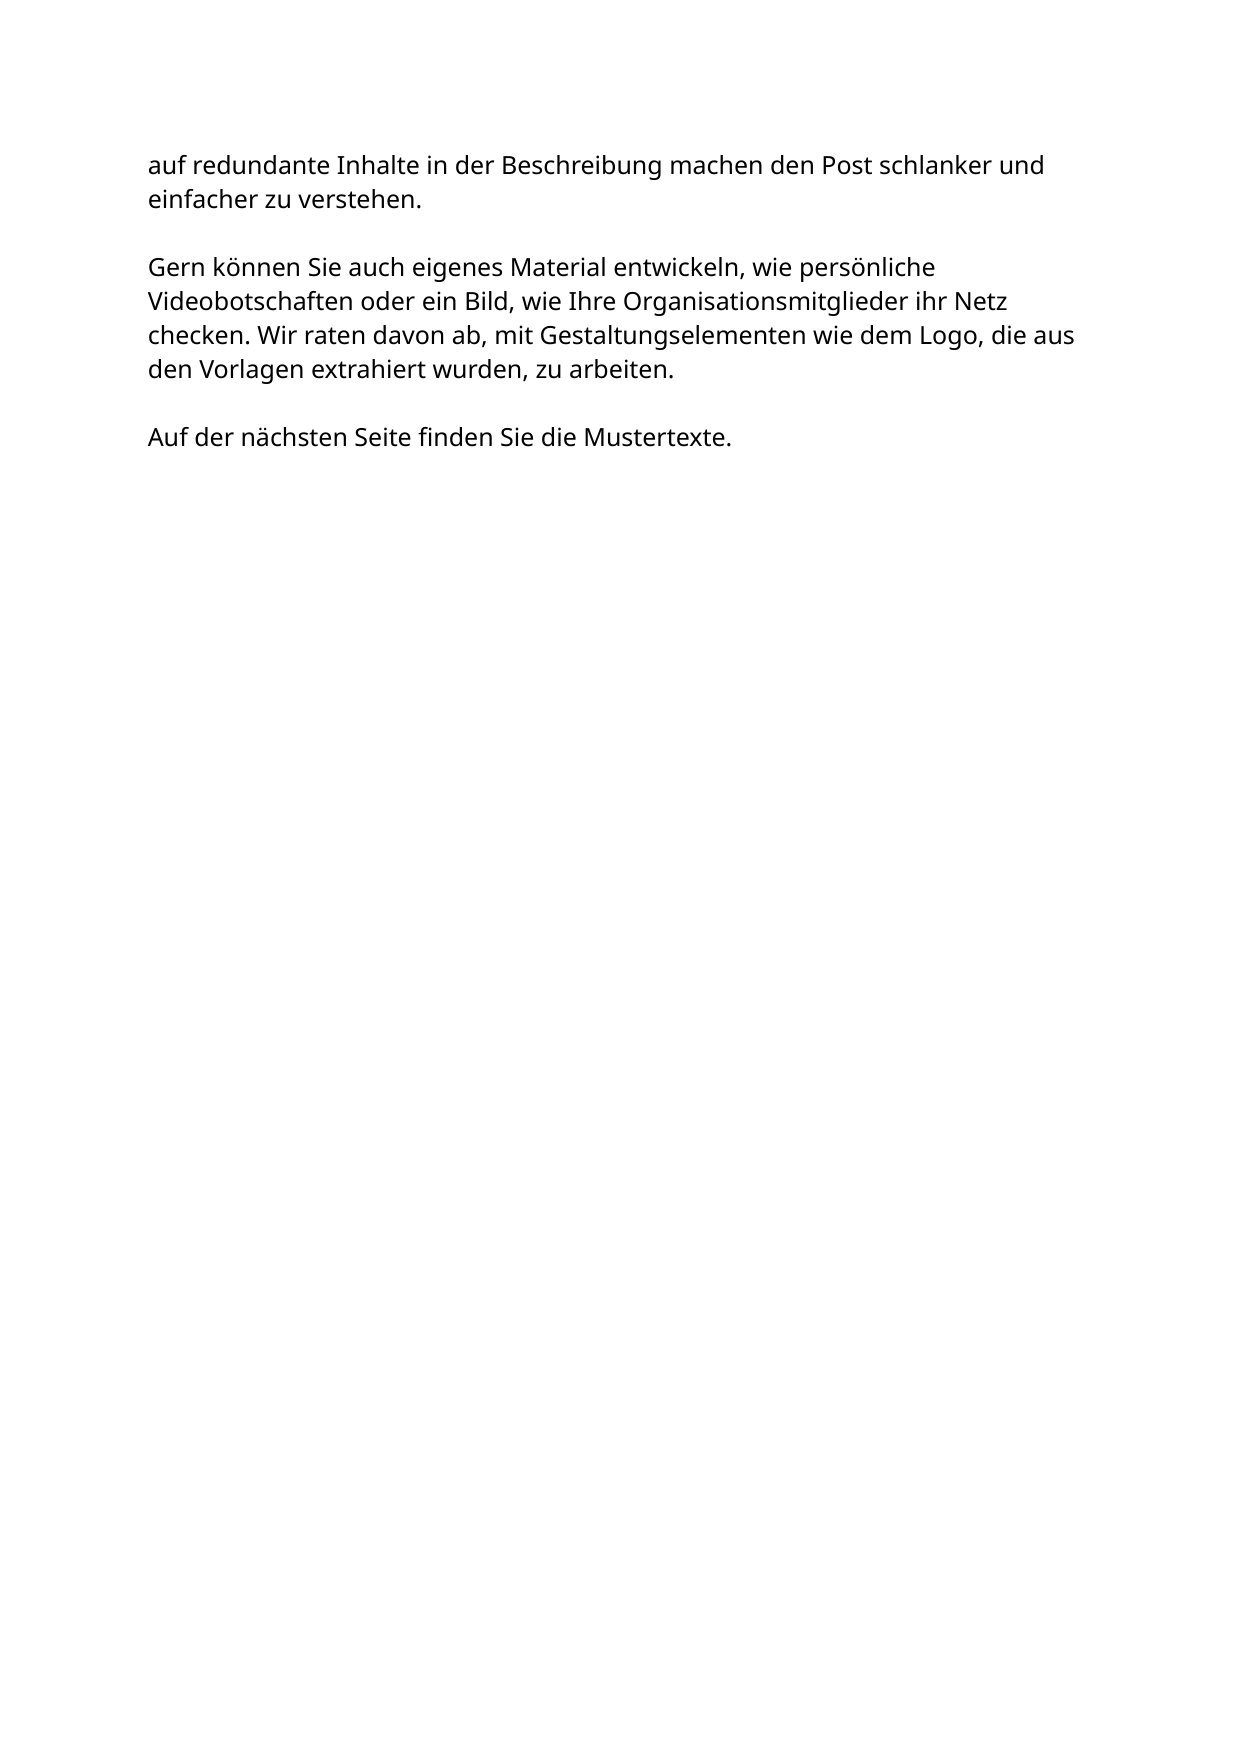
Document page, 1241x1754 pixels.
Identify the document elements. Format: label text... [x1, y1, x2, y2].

text Gern können Sie auch eigenes Material entwickeln, wie persönliche Videobotschaften oder ein Bild, wie Ihre Organisationsmitglieder ihr Netz checken. Wir raten davon ab, mit Gestaltungselementen wie dem Logo, die aus den Vorlagen extrahiert wurden, zu arbeiten. [148, 250, 1093, 386]
text Auf der nächsten Seite finden Sie die Mustertexte. [148, 420, 1093, 454]
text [148, 148, 1093, 216]
